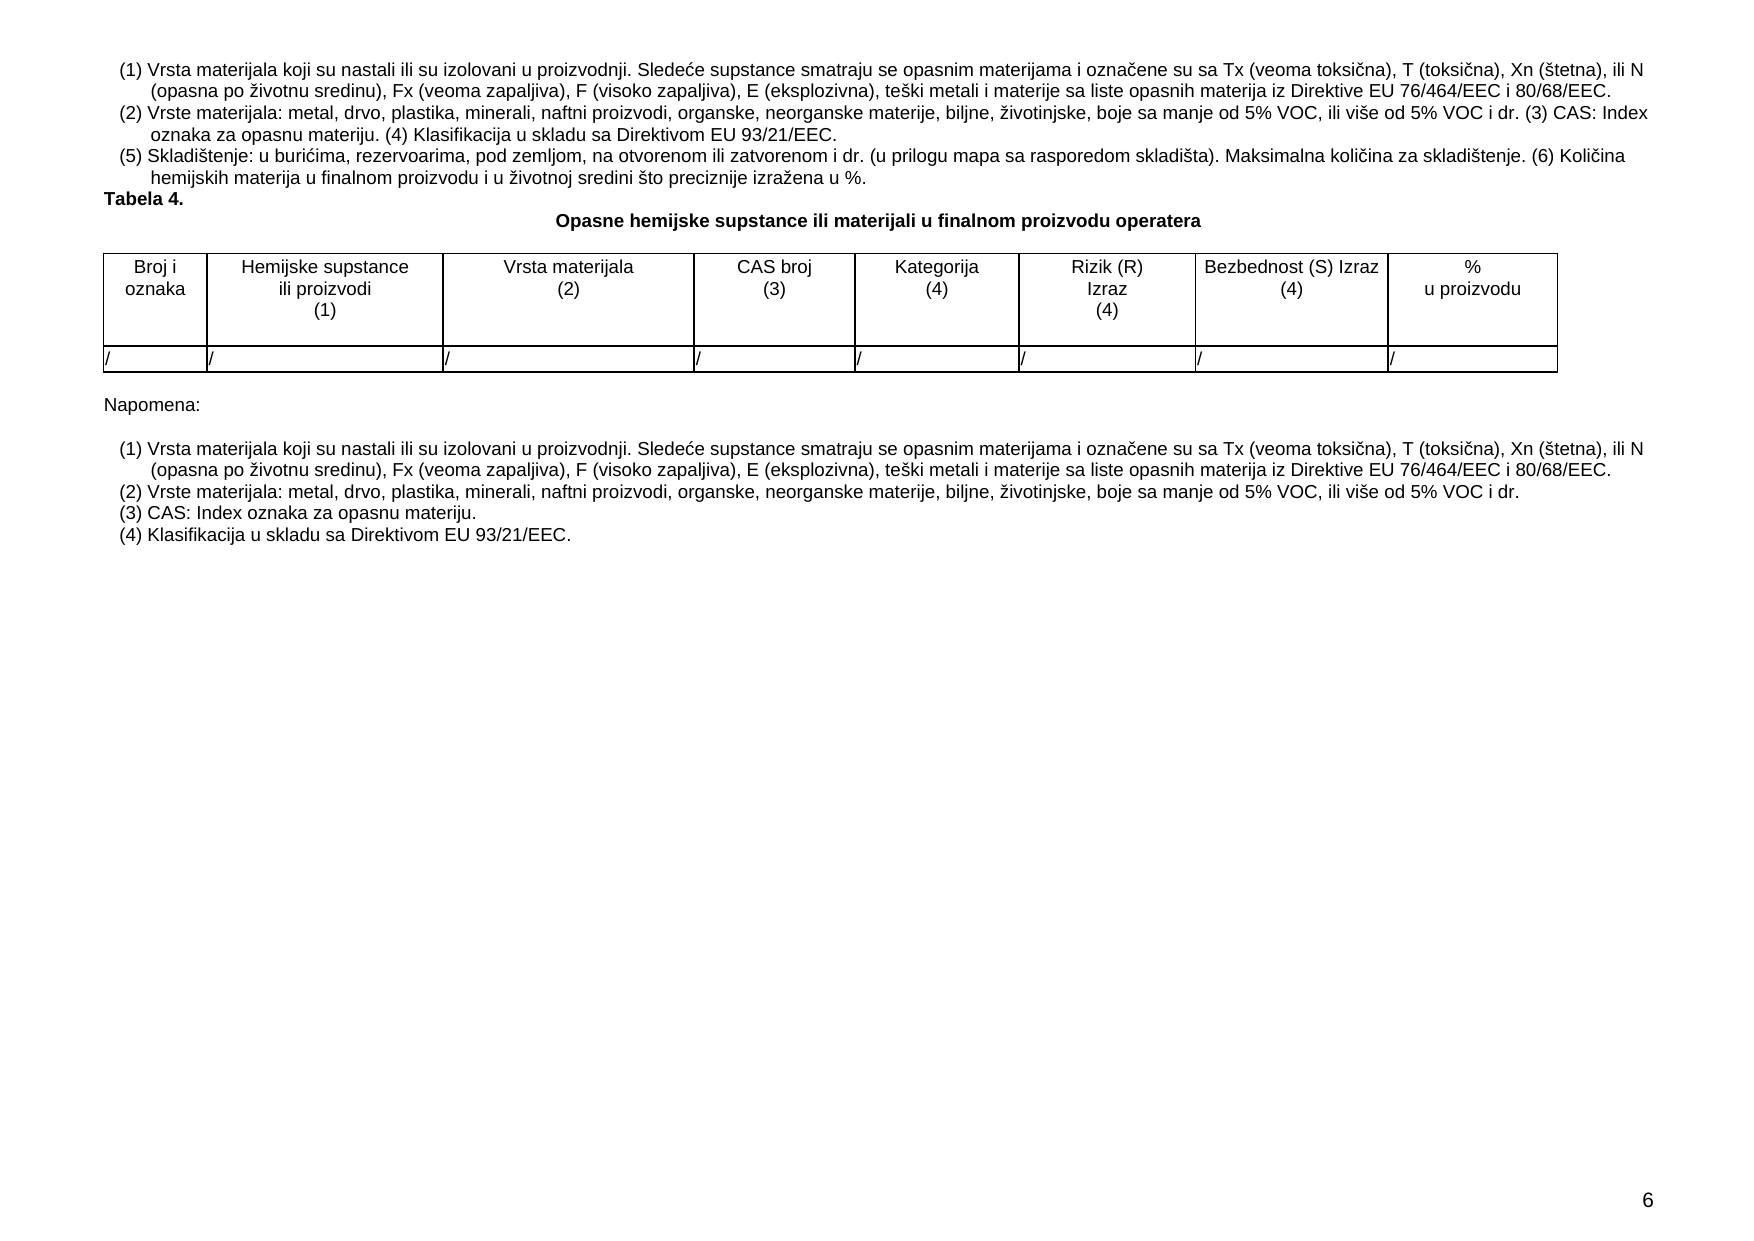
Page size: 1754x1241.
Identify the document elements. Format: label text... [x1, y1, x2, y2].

table_header Broj i oznaka [104, 254, 206, 345]
table_cell / [856, 347, 1018, 371]
table_header % u proizvodu [1389, 254, 1557, 345]
text (4) Klasifikacija u skladu sa Direktivom EU 93/21/EEC. [119, 524, 1653, 545]
text (2) Vrste materijala: metal, drvo, plastika, minerali, naftni proizvodi, organske, neorganske materije, biljne, životinjske, boje sa manje od 5% VOC, ili više od 5% VOC i dr. [119, 481, 1653, 502]
table_cell / [208, 347, 442, 371]
table_header CAS broj (3) [695, 254, 854, 345]
table_header Bezbednost (S) Izraz (4) [1196, 254, 1387, 345]
text (1) Vrsta materijala koji su nastali ili su izolovani u proizvodnji. Sledeće supstance smatraju se opasnim materijama i označene su sa Tx (veoma toksična), T (toksična), Xn (štetna), ili N (opasna po životnu sredinu), Fx (veoma zapaljiva), F (visoko zapaljiva), E (eksplozivna), teški metali i materije sa liste opasnih materija iz Direktive EU 76/464/EEC i 80/68/EEC. [119, 59, 1653, 102]
table_header Rizik (R) Izraz (4) [1020, 254, 1195, 345]
table_header Kategorija (4) [856, 254, 1018, 345]
text (5) Skladištenje: u burićima, rezervoarima, pod zemljom, na otvorenom ili zatvorenom i dr. (u prilogu mapa sa rasporedom skladišta). Maksimalna količina za skladištenje. (6) Količina hemijskih materija u finalnom proizvodu i u životnoj sredini što preciznije izražena u %. [119, 145, 1653, 188]
table_cell / [695, 347, 854, 371]
table_cell / [444, 347, 693, 371]
table_cell / [1020, 347, 1195, 371]
table_cell / [104, 347, 206, 371]
table_cell / [1196, 347, 1387, 371]
table_header Hemijske supstance ili proizvodi (1) [208, 254, 442, 345]
text (2) Vrste materijala: metal, drvo, plastika, minerali, naftni proizvodi, organske, neorganske materije, biljne, životinjske, boje sa manje od 5% VOC, ili više od 5% VOC i dr. (3) CAS: Index oznaka za opasnu materiju. (4) Klasifikacija u skladu sa Direktivom EU 93/21/EEC. [119, 102, 1653, 145]
text Napomena: [103, 394, 1653, 416]
text (3) CAS: Index oznaka za opasnu materiju. [119, 502, 1653, 524]
table_cell / [1389, 347, 1557, 371]
table_header Vrsta materijala (2) [444, 254, 693, 345]
text (1) Vrsta materijala koji su nastali ili su izolovani u proizvodnji. Sledeće supstance smatraju se opasnim materijama i označene su sa Tx (veoma toksična), T (toksična), Xn (štetna), ili N (opasna po životnu sredinu), Fx (veoma zapaljiva), F (visoko zapaljiva), E (eksplozivna), teški metali i materije sa liste opasnih materija iz Direktive EU 76/464/EEC i 80/68/EEC. [119, 437, 1653, 481]
text Tabela 4. [103, 188, 1653, 209]
text Opasne hemijske supstance ili materijali u finalnom proizvodu operatera [103, 209, 1653, 231]
